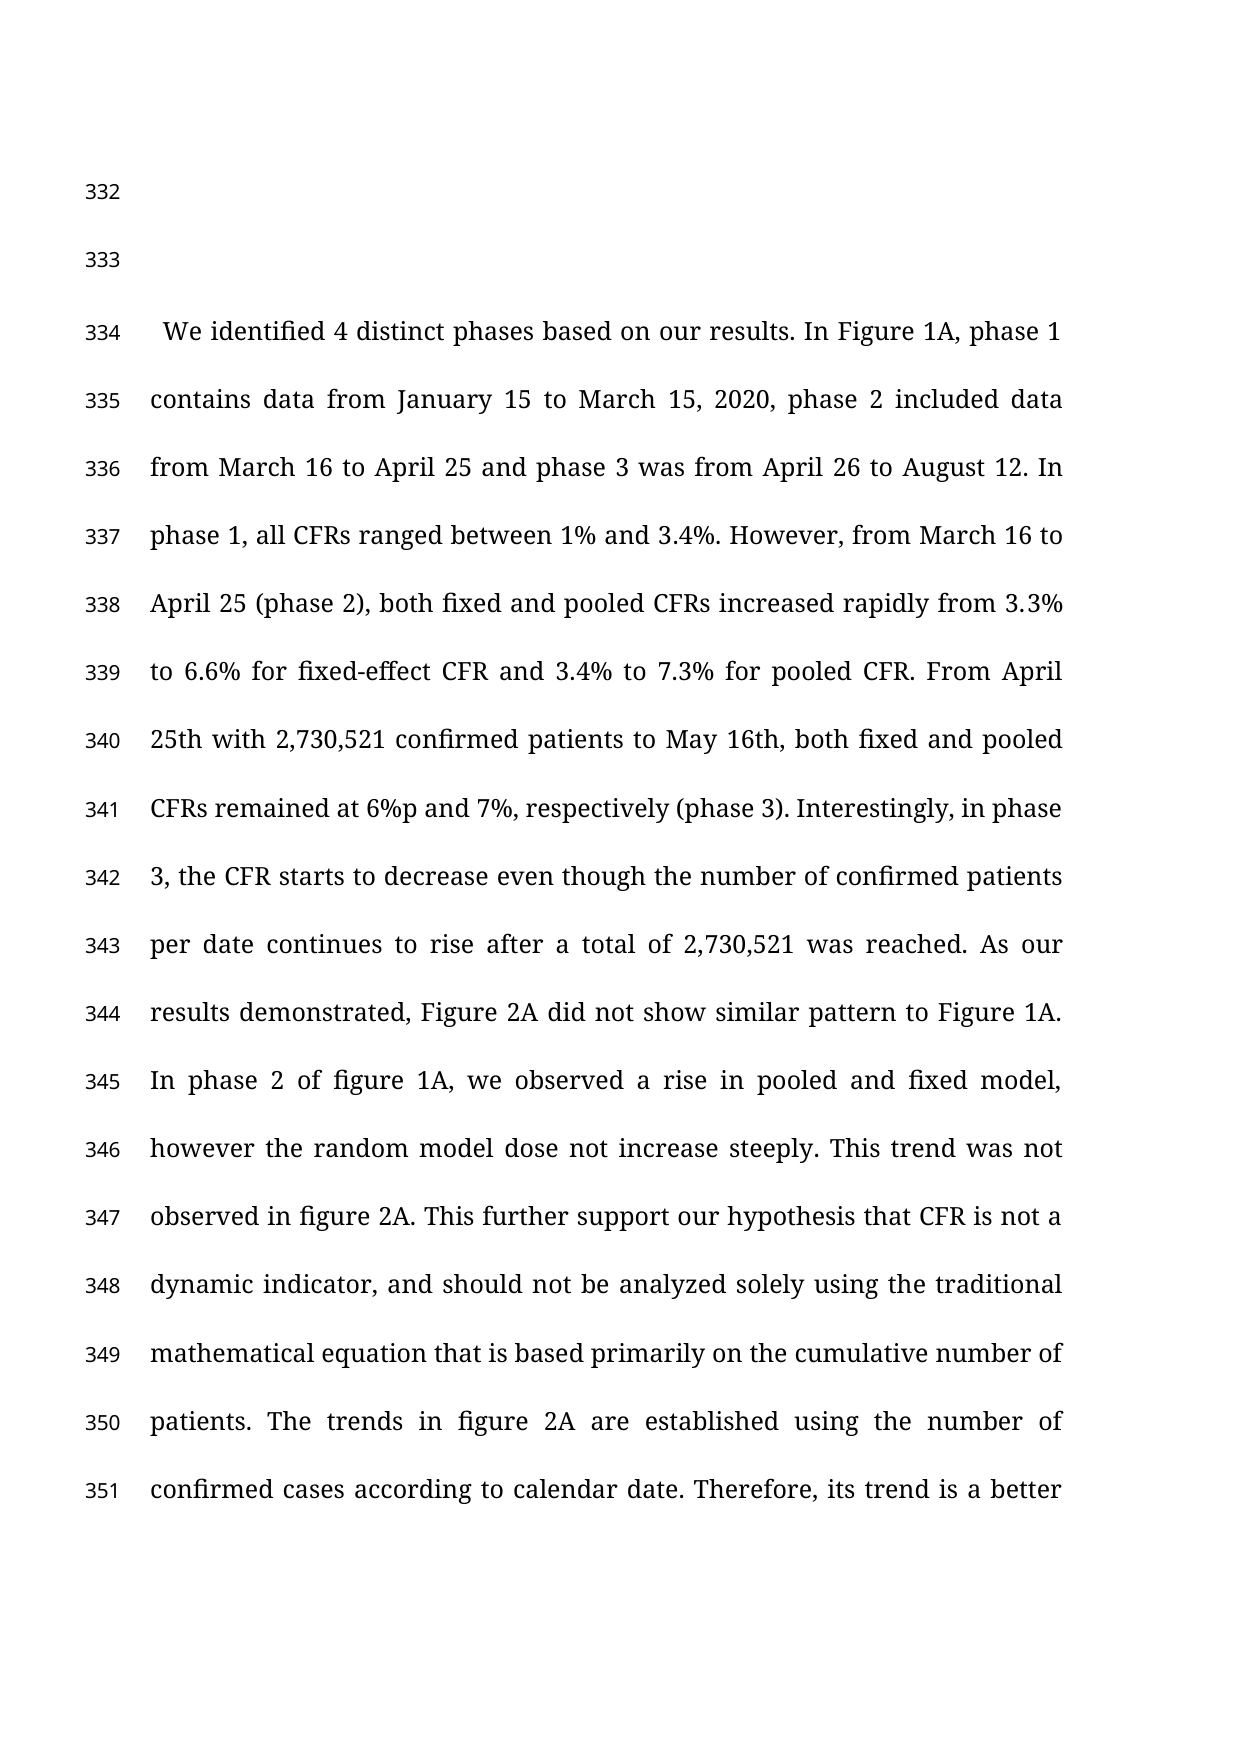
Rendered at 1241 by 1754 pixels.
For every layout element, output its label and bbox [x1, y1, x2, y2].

text [150, 313, 1063, 1506]
